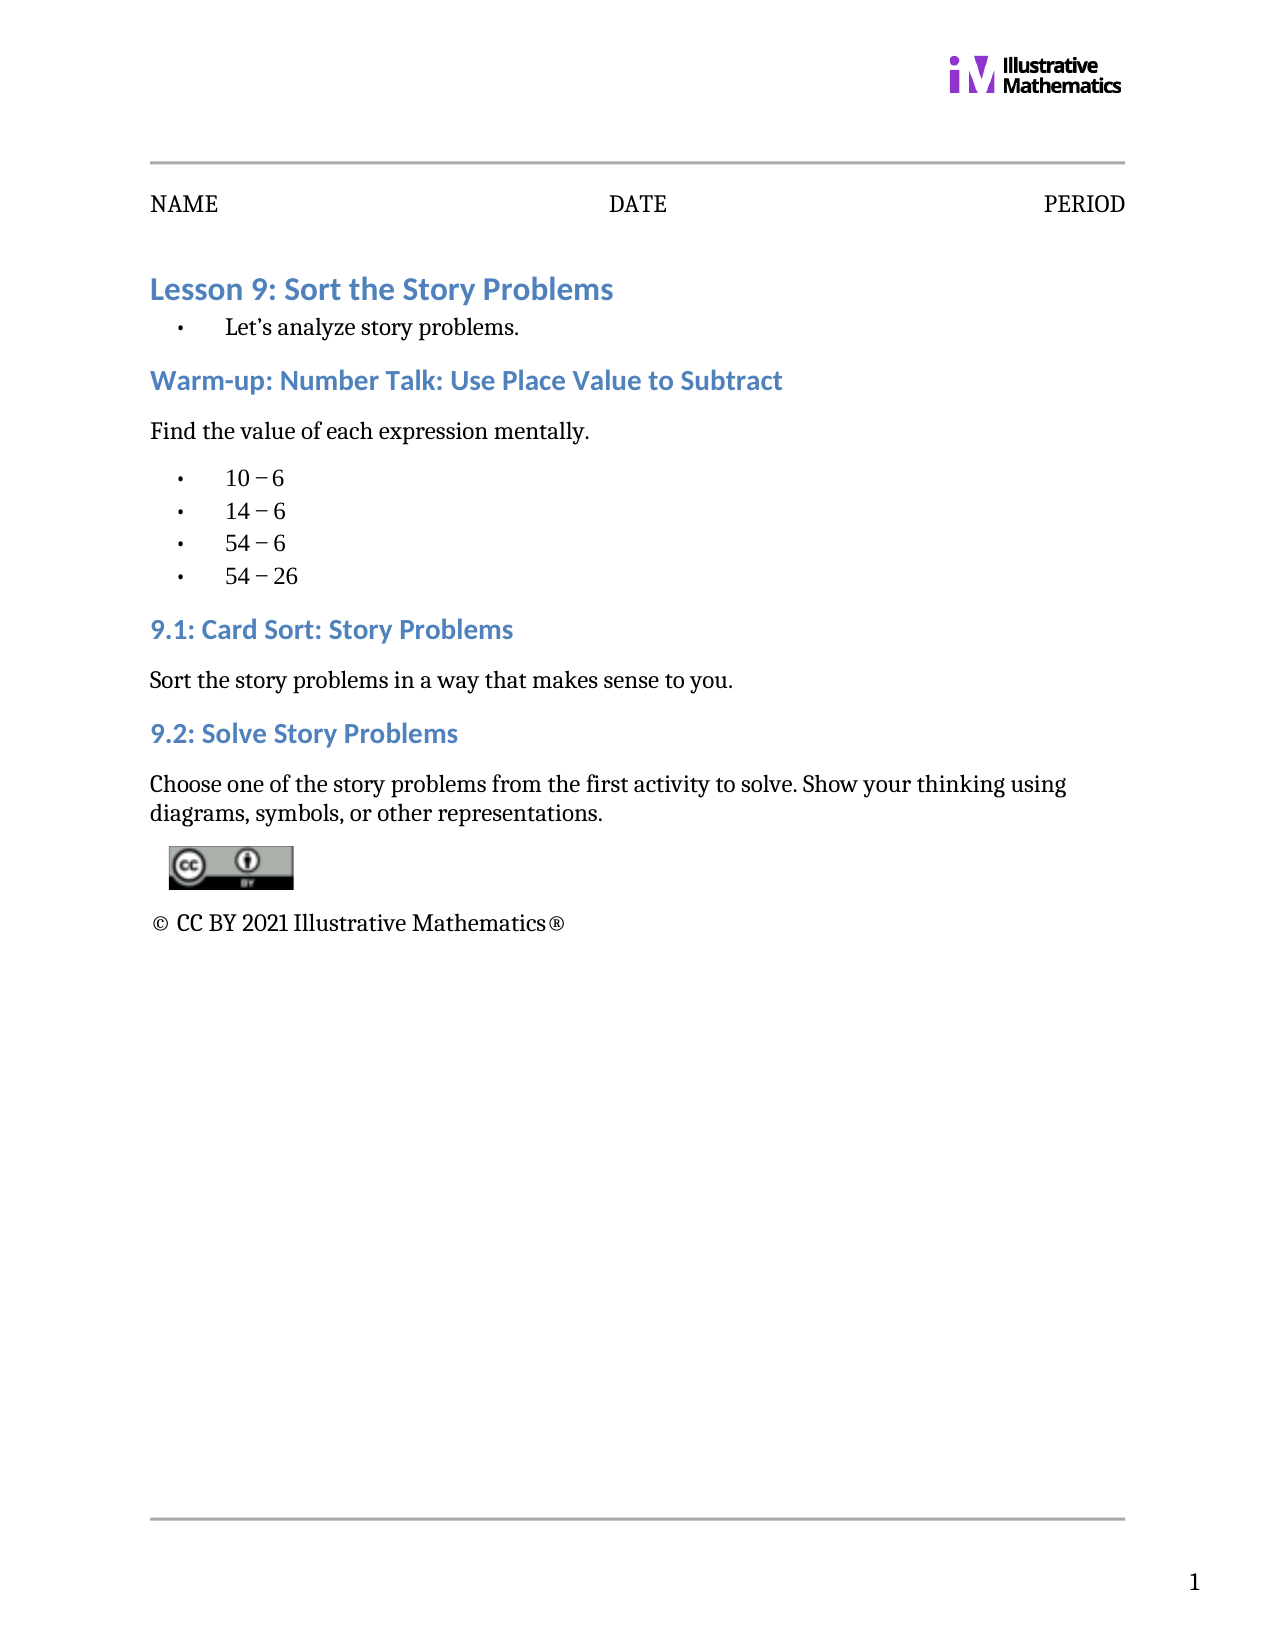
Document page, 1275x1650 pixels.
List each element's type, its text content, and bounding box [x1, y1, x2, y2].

subtitle Warm-up: Number Talk: Use Place Value to Subtract [150, 362, 1125, 398]
subtitle 9.2: Solve Story Problems [150, 715, 1125, 751]
text Sort the story problems in a way that makes sense to you. [150, 666, 1125, 694]
text © CC BY 2021 Illustrative Mathematics® [150, 908, 1125, 937]
subtitle 9.1: Card Sort: Story Problems [150, 611, 1125, 647]
subtitle Lesson 9: Sort the Story Problems [150, 268, 1125, 309]
list Let’s analyze story problems. [175, 313, 1125, 342]
picture [949, 55, 1121, 93]
text Choose one of the story problems from the first activity to solve. Show your thinking using diagrams, symbols, or other representations. [150, 770, 1125, 827]
text Find the value of each expression mentally. [150, 417, 1125, 446]
picture [168, 846, 294, 890]
